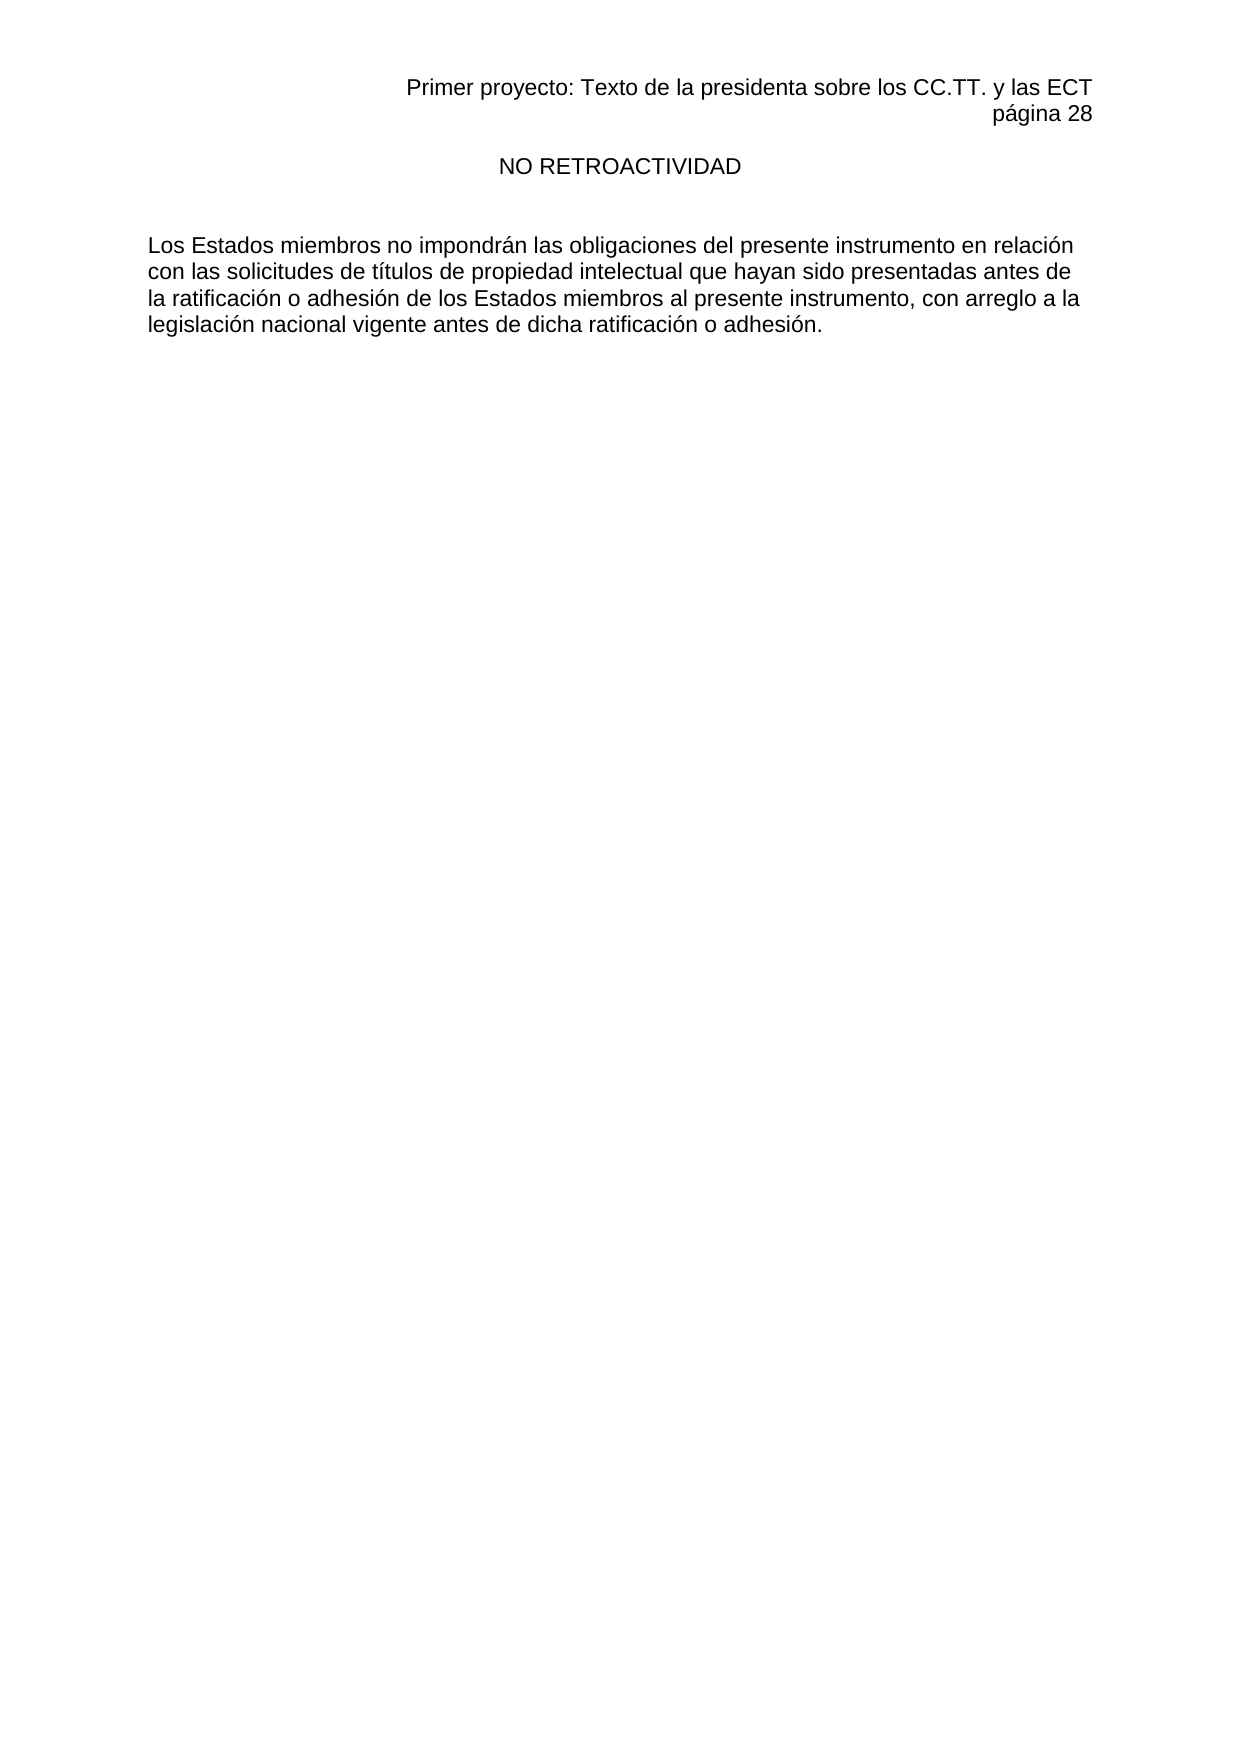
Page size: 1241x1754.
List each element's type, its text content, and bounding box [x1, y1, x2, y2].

text Los Estados miembros no impondrán las obligaciones del presente instrumento en relación con las solicitudes de títulos de propiedad intelectual que hayan sido presentadas antes de la ratificación o adhesión de los Estados miembros al presente instrumento, con arreglo a la legislación nacional vigente antes de dicha ratificación o adhesión. [148, 232, 1093, 337]
text NO RETROACTIVIDAD [148, 153, 1093, 179]
